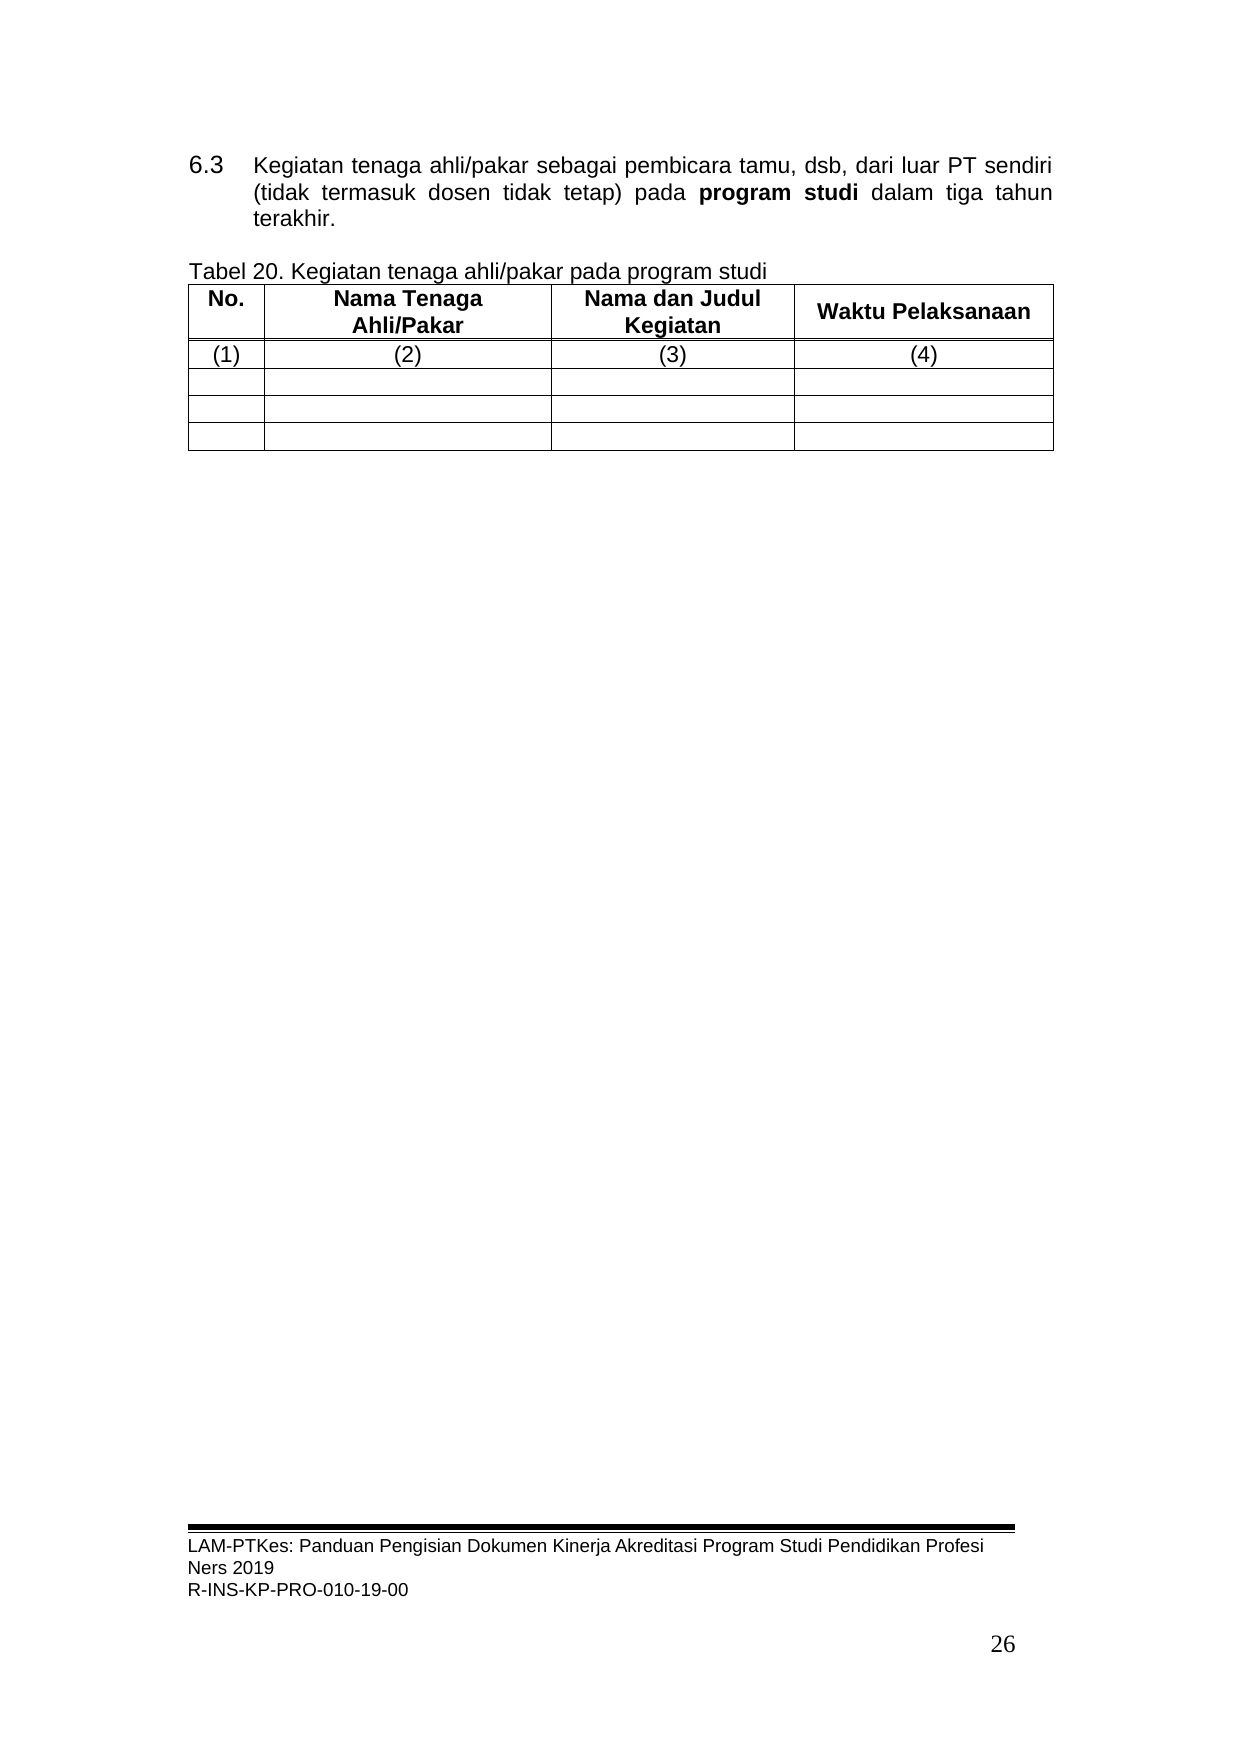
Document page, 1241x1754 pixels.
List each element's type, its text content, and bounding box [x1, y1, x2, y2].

table_cell (1) [189, 341, 264, 367]
table_header Waktu Pelaksanaan [795, 285, 1053, 338]
table_cell [265, 396, 551, 422]
table_cell [795, 396, 1053, 422]
table_cell (3) [552, 341, 794, 367]
table_cell [189, 369, 264, 395]
table_cell [189, 396, 264, 422]
table_cell [552, 396, 794, 422]
table_cell [265, 423, 551, 449]
table_cell (4) [795, 341, 1053, 367]
table_header Nama Tenaga Ahli/Pakar [265, 285, 551, 338]
table_cell [265, 369, 551, 395]
table_header Nama dan Judul Kegiatan [552, 285, 794, 338]
table_cell [552, 369, 794, 395]
table_cell [552, 423, 794, 449]
table_cell (2) [265, 341, 551, 367]
table_cell [189, 423, 264, 449]
table_header No. [189, 285, 264, 338]
text Tabel 20. Kegiatan tenaga ahli/pakar pada program studi [189, 258, 1053, 284]
table_cell [795, 369, 1053, 395]
text 6.3 Kegiatan tenaga ahli/pakar sebagai pembicara tamu, dsb, dari luar PT sendiri (tidak termasuk dosen tidak tetap) pada program studi dalam tiga tahun terakhir. [189, 150, 1053, 231]
table_cell [795, 423, 1053, 449]
